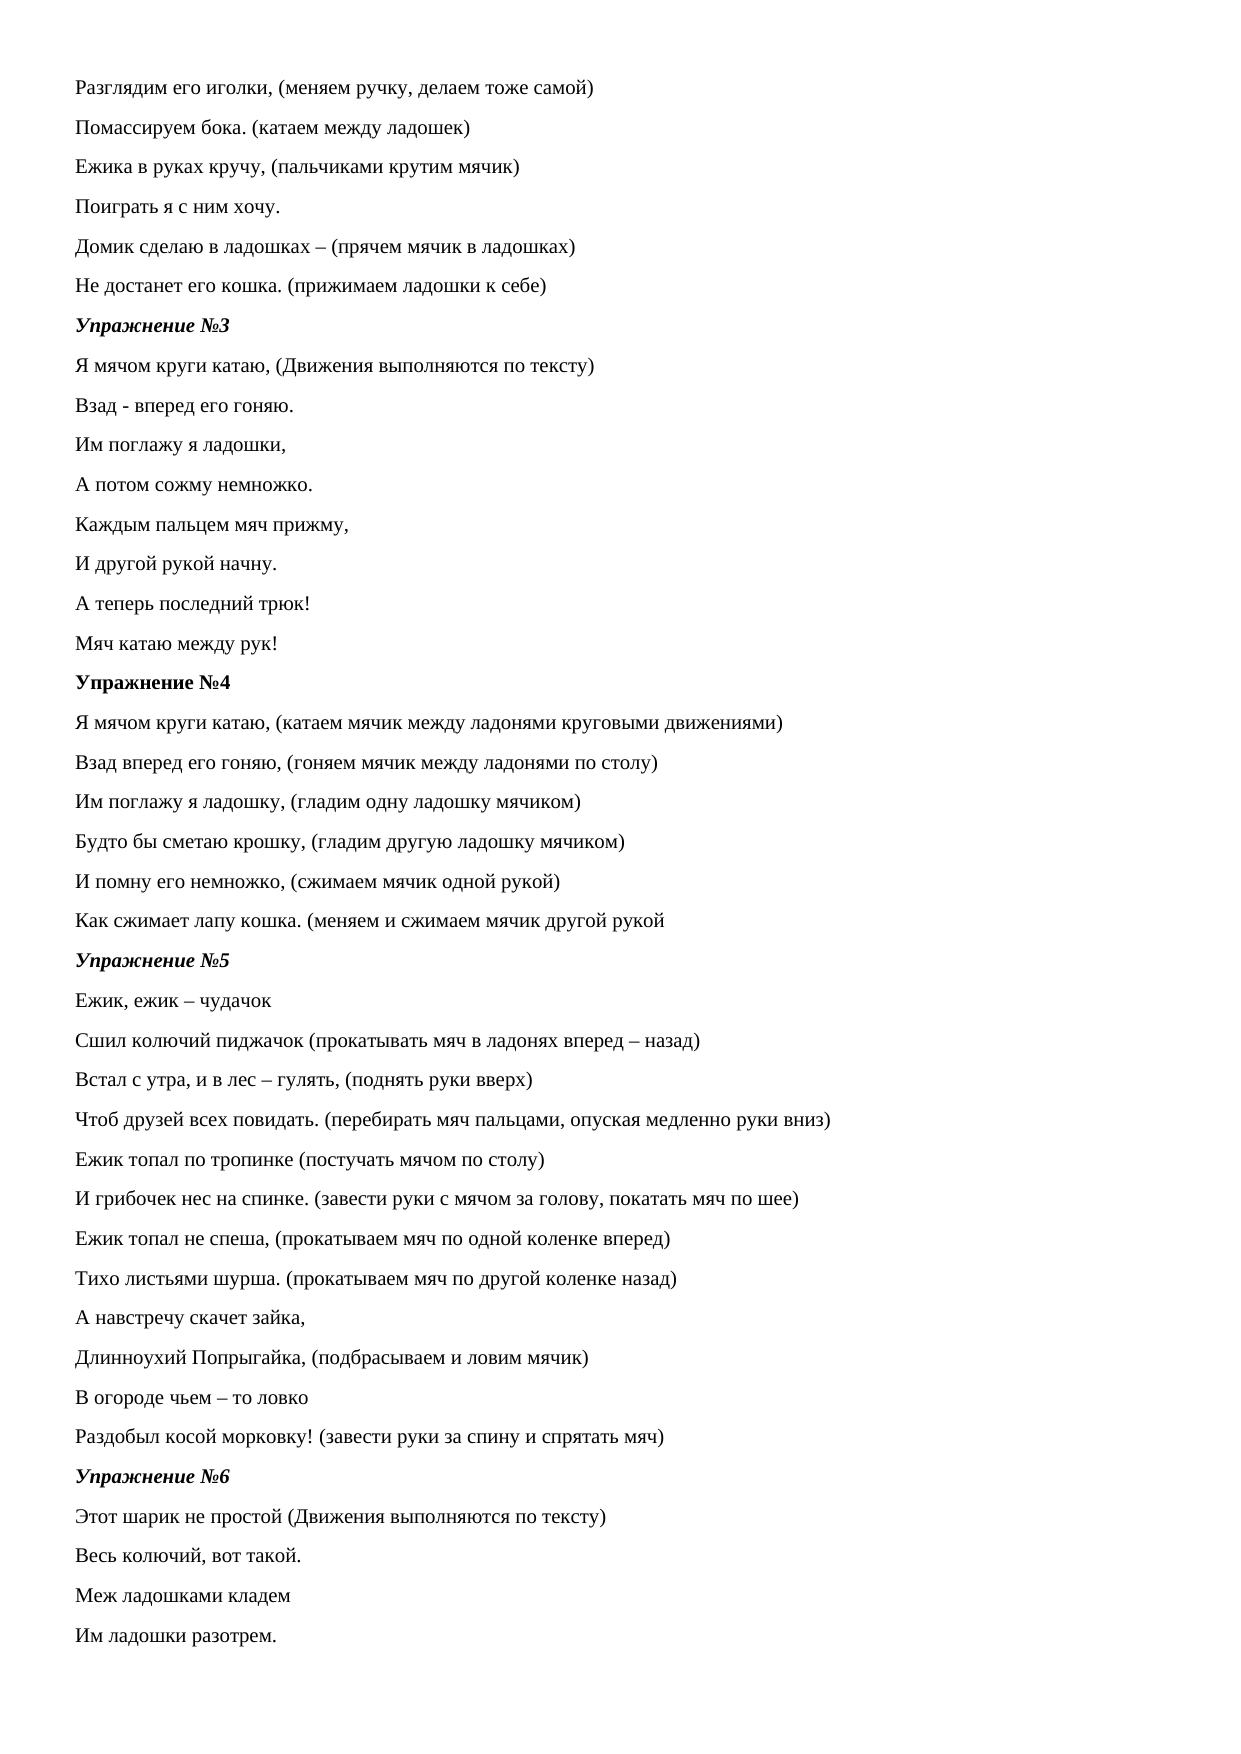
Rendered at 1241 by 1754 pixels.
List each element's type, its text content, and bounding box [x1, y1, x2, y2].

text Этот шарик не простой (Движения выполняются по тексту) [75, 1504, 1165, 1528]
text Поиграть я с ним хочу. [75, 194, 1165, 218]
text Чтоб друзей всех повидать. (перебирать мяч пальцами, опуская медленно руки вниз) [75, 1107, 1165, 1131]
text И другой рукой начну. [75, 551, 1165, 575]
text Мяч катаю между рук! [75, 631, 1165, 655]
text Меж ладошками кладем [75, 1583, 1165, 1607]
text Им поглажу я ладошки, [75, 432, 1165, 456]
text Упражнение №3 [75, 313, 1165, 337]
text Упражнение №5 [75, 948, 1165, 972]
text Взад - вперед его гоняю. [75, 392, 1165, 417]
text Весь колючий, вот такой. [75, 1543, 1165, 1567]
text В огороде чьем – то ловко [75, 1385, 1165, 1409]
text Как сжимает лапу кошка. (меняем и сжимаем мячик другой рукой [75, 908, 1165, 932]
text Разглядим его иголки, (меняем ручку, делаем тоже самой) [75, 75, 1165, 99]
text Я мячом круги катаю, (катаем мячик между ладонями круговыми движениями) [75, 710, 1165, 734]
text А теперь последний трюк! [75, 591, 1165, 615]
text И грибочек нес на спинке. (завести руки с мячом за голову, покатать мяч по шее) [75, 1186, 1165, 1210]
text Не достанет его кошка. (прижимаем ладошки к себе) [75, 273, 1165, 297]
text Им ладошки разотрем. [75, 1623, 1165, 1647]
text Помассируем бока. (катаем между ладошек) [75, 115, 1165, 139]
text Ежик, ежик – чудачок [75, 988, 1165, 1012]
text Ежик топал не спеша, (прокатываем мяч по одной коленке вперед) [75, 1226, 1165, 1250]
text Ежика в руках кручу, (пальчиками крутим мячик) [75, 154, 1165, 178]
text Встал с утра, и в лес – гулять, (поднять руки вверх) [75, 1067, 1165, 1091]
text Тихо листьями шурша. (прокатываем мяч по другой коленке назад) [75, 1266, 1165, 1290]
text Каждым пальцем мяч прижму, [75, 512, 1165, 536]
text Им поглажу я ладошку, (гладим одну ладошку мячиком) [75, 789, 1165, 813]
text Сшил колючий пиджачок (прокатывать мяч в ладонях вперед – назад) [75, 1027, 1165, 1052]
text Ежик топал по тропинке (постучать мячом по столу) [75, 1147, 1165, 1171]
text Упражнение №4 [75, 670, 1165, 694]
text Будто бы сметаю крошку, (гладим другую ладошку мячиком) [75, 829, 1165, 853]
text Длинноухий Попрыгайка, (подбрасываем и ловим мячик) [75, 1345, 1165, 1369]
text А потом сожму немножко. [75, 472, 1165, 496]
text Раздобыл косой морковку! (завести руки за спину и спрятать мяч) [75, 1424, 1165, 1448]
text Домик сделаю в ладошках – (прячем мячик в ладошках) [75, 234, 1165, 258]
text Я мячом круги катаю, (Движения выполняются по тексту) [75, 353, 1165, 377]
text Упражнение №6 [75, 1464, 1165, 1488]
text Взад вперед его гоняю, (гоняем мячик между ладонями по столу) [75, 750, 1165, 774]
text А навстречу скачет зайка, [75, 1305, 1165, 1329]
text И помну его немножко, (сжимаем мячик одной рукой) [75, 869, 1165, 893]
